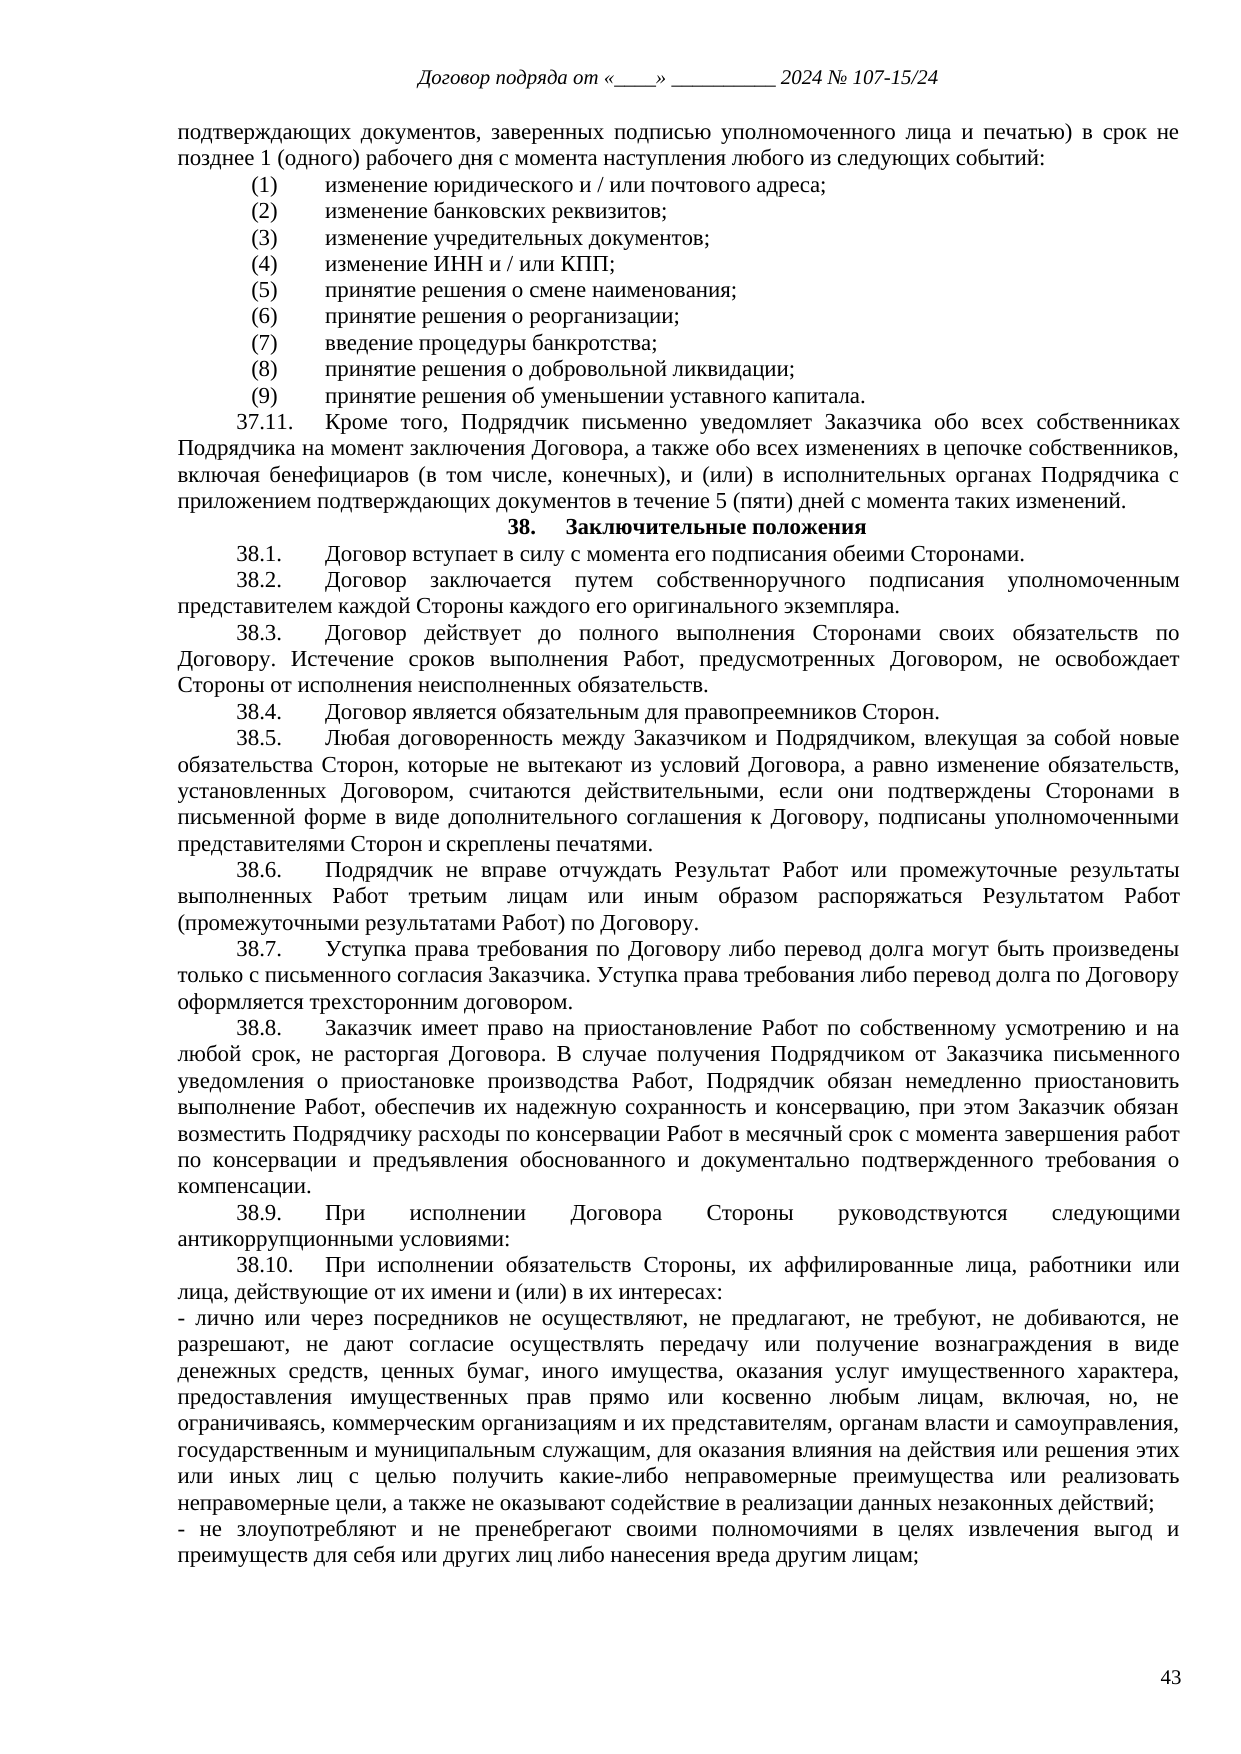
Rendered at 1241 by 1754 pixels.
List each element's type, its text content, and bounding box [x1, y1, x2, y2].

text При исполнении обязательств Стороны, их аффилированные лица, работники или лица, действующие от их имени и (или) в их интересах: [177, 1251, 1181, 1304]
text принятие решения о смене наименования; [177, 276, 1181, 303]
text изменение ИНН и / или КПП; [177, 250, 1181, 276]
text введение процедуры банкротства; [177, 329, 1181, 355]
text Договор заключается путем собственноручного подписания уполномоченным представителем каждой Стороны каждого его оригинального экземпляра. [177, 566, 1181, 619]
text При исполнении Договора Стороны руководствуются следующими антикоррупционными условиями: [177, 1199, 1181, 1251]
text принятие решения о добровольной ликвидации; [177, 355, 1181, 382]
text Договор является обязательным для правопреемников Сторон. [177, 698, 1181, 724]
text Уступка права требования по Договору либо перевод долга могут быть произведены только с письменного согласия Заказчика. Уступка права требования либо перевод долга по Договору оформляется трехсторонним договором. [177, 935, 1181, 1014]
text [177, 118, 1181, 171]
text Заказчик имеет право на приостановление Работ по собственному усмотрению и на любой срок, не расторгая Договора. В случае получения Подрядчиком от Заказчика письменного уведомления о приостановке производства Работ, Подрядчик обязан немедленно приостановить выполнение Работ, обеспечив их надежную сохранность и консервацию, при этом Заказчик обязан возместить Подрядчику расходы по консервации Работ в месячный срок с момента завершения работ по консервации и предъявления обоснованного и документально подтвержденного требования о компенсации. [177, 1014, 1181, 1199]
text Договор действует до полного выполнения Сторонами своих обязательств по Договору. Истечение сроков выполнения Работ, предусмотренных Договором, не освобождает Стороны от исполнения неисполненных обязательств. [177, 619, 1181, 698]
text Кроме того, Подрядчик письменно уведомляет Заказчика обо всех собственниках Подрядчика на момент заключения Договора, а также обо всех изменениях в цепочке собственников, включая бенефициаров (в том числе, конечных), и (или) в исполнительных органах Подрядчика с приложением подтверждающих документов в течение 5 (пяти) дней с момента таких изменений. [177, 408, 1181, 513]
list - лично или через посредников не осуществляют, не предлагают, не требуют, не добиваются, не разрешают, не дают согласие осуществлять передачу или получение вознаграждения в виде денежных средств, ценных бумаг, иного имущества, оказания услуг имущественного характера, предоставления имущественных прав прямо или косвенно любым лицам, включая, но, не ограничиваясь, коммерческим организациям и их представителям, органам власти и самоуправления, государственным и муниципальным служащим, для оказания влияния на действия или решения этих или иных лиц с целью получить какие-либо неправомерные преимущества или реализовать неправомерные цели, а также не оказывают содействие в реализации данных незаконных действий; [177, 1304, 1181, 1515]
text изменение банковских реквизитов; [177, 197, 1181, 223]
text принятие решения об уменьшении уставного капитала. [177, 382, 1181, 408]
text Любая договоренность между Заказчиком и Подрядчиком, влекущая за собой новые обязательства Сторон, которые не вытекают из условий Договора, а равно изменение обязательств, установленных Договором, считаются действительными, если они подтверждены Сторонами в письменной форме в виде дополнительного соглашения к Договору, подписаны уполномоченными представителями Сторон и скреплены печатями. [177, 724, 1181, 856]
text изменение учредительных документов; [177, 223, 1181, 250]
text Заключительные положения [177, 513, 1181, 540]
list - не злоупотребляют и не пренебрегают своими полномочиями в целях извлечения выгод и преимуществ для себя или других лиц либо нанесения вреда другим лицам; [177, 1515, 1181, 1568]
text Договор вступает в силу с момента его подписания обеими Сторонами. [177, 540, 1181, 566]
text изменение юридического и / или почтового адреса; [177, 171, 1181, 197]
text принятие решения о реорганизации; [177, 303, 1181, 329]
text Подрядчик не вправе отчуждать Результат Работ или промежуточные результаты выполненных Работ третьим лицам или иным образом распоряжаться Результатом Работ (промежуточными результатами Работ) по Договору. [177, 856, 1181, 935]
